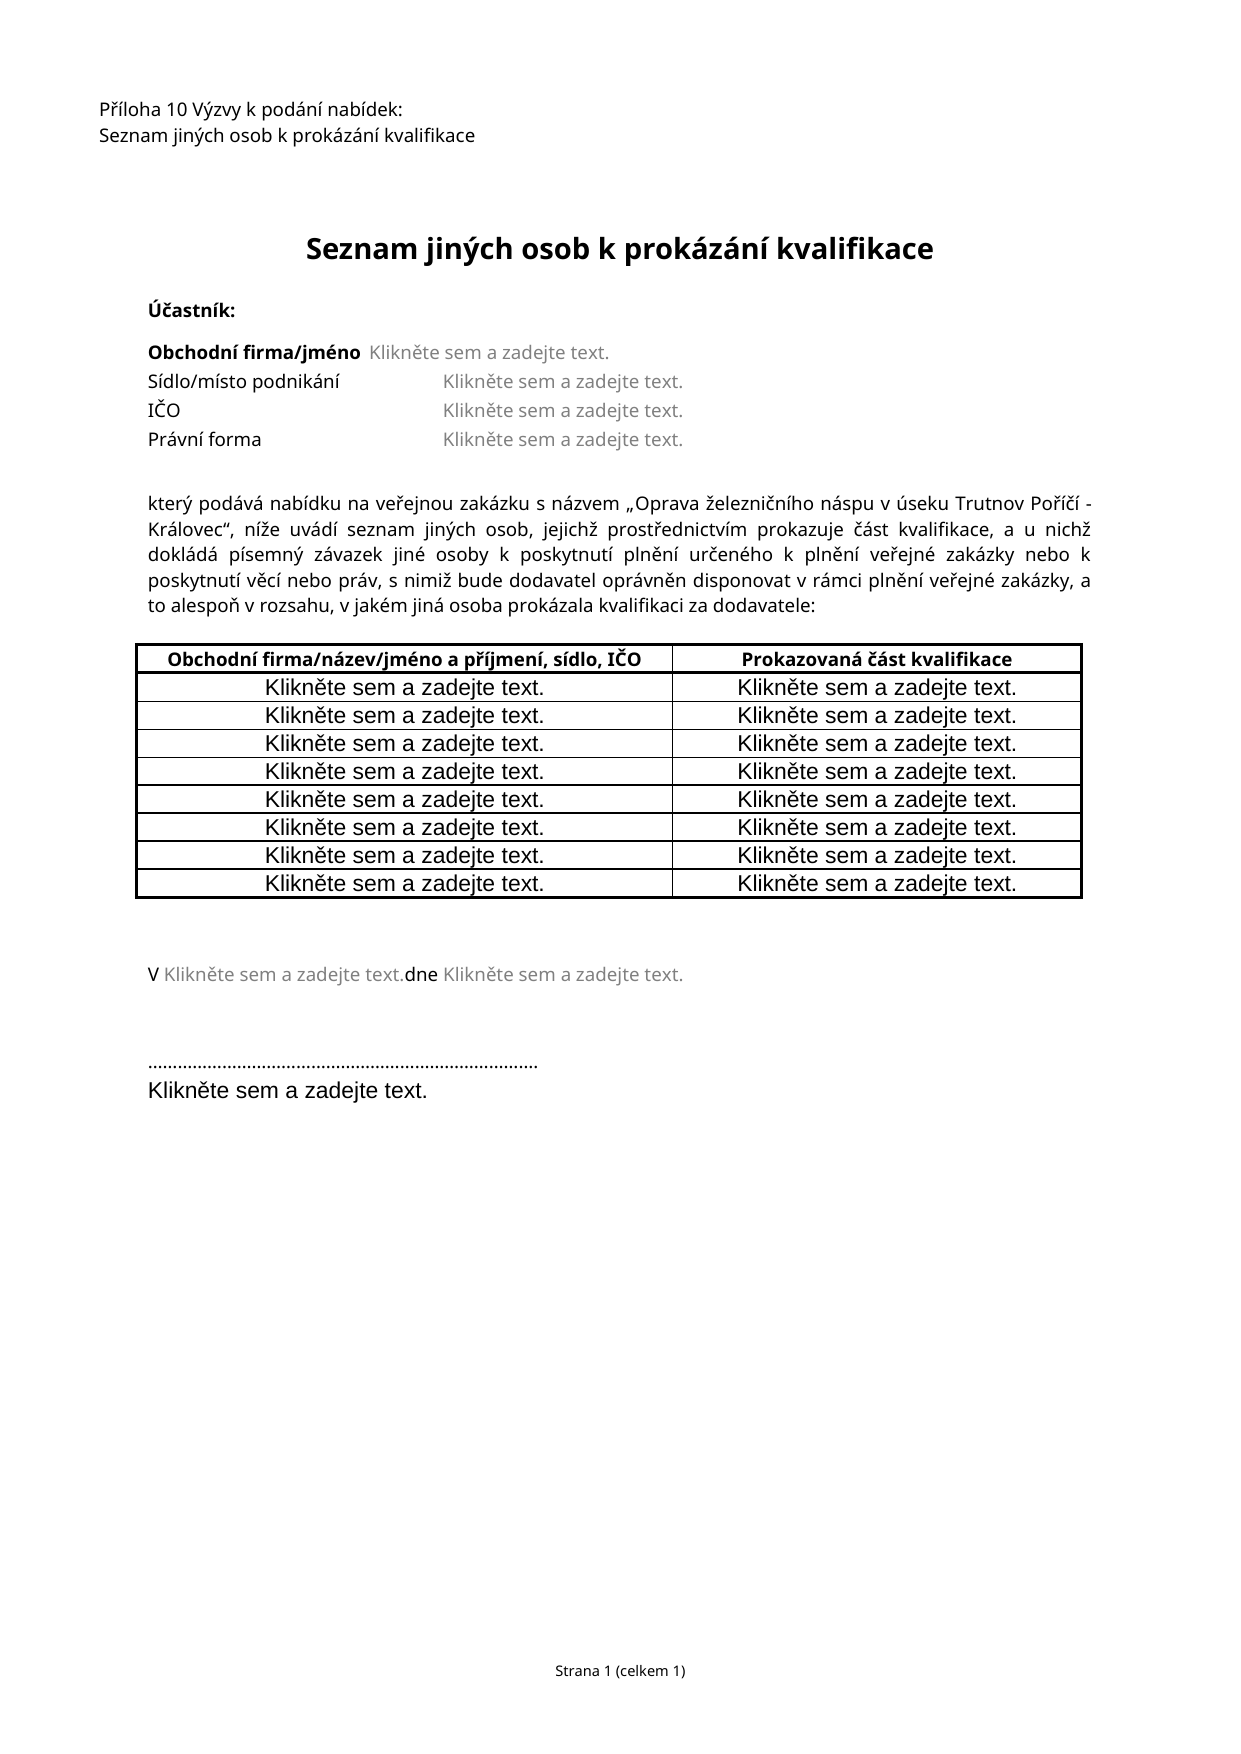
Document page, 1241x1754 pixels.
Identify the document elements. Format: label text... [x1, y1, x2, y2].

text který podává nabídku na veřejnou zakázku s názvem „Oprava železničního náspu v úseku Trutnov Poříčí - Královec“, níže uvádí seznam jiných osob, jejichž prostřednictvím prokazuje část kvalifikace, a u nichž dokládá písemný závazek jiné osoby k poskytnutí plnění určeného k plnění veřejné zakázky nebo k poskytnutí věcí nebo práv, s nimiž bude dodavatel oprávněn disponovat v rámci plnění veřejné zakázky, a to alespoň v rozsahu, v jakém jiná osoba prokázala kvalifikaci za dodavatele: [148, 490, 1093, 618]
table_header Prokazovaná část kvalifikace [673, 646, 1080, 671]
text Právní forma [148, 423, 1093, 452]
text Sídlo/místo podnikání [148, 365, 1093, 394]
text ……………………………………………………………………. [148, 1045, 1092, 1074]
text Obchodní firma/jméno [148, 336, 1093, 365]
title Seznam jiných osob k prokázání kvalifikace [148, 228, 1093, 268]
table_header Obchodní firma/název/jméno a příjmení, sídlo, IČO [138, 646, 672, 671]
text V dne [148, 957, 1092, 987]
text Účastník: [148, 293, 1093, 324]
text IČO [148, 394, 1093, 423]
